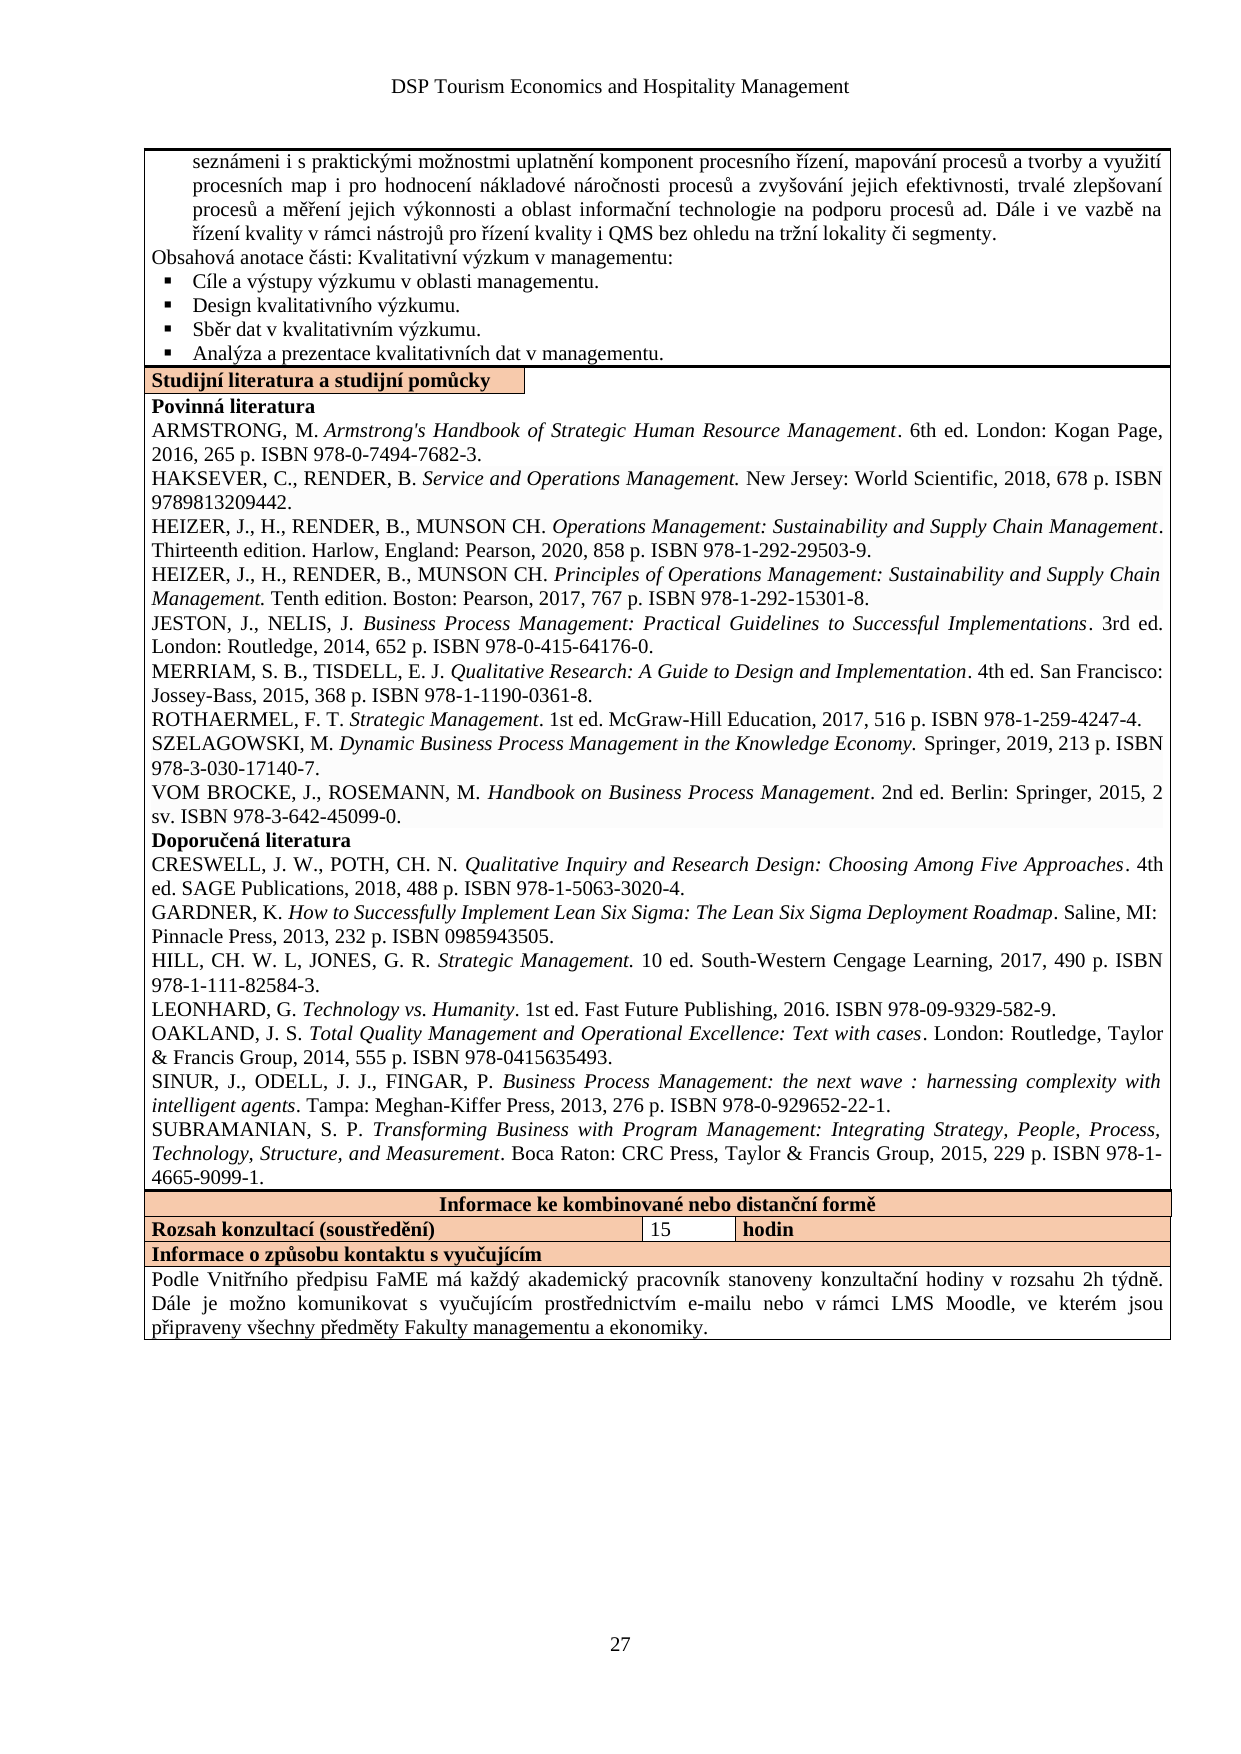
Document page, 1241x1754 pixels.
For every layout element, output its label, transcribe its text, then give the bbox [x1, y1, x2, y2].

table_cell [145, 151, 1170, 365]
table_cell Rozsah konzultací (soustředění) [145, 1217, 642, 1241]
table_cell Informace ke kombinované nebo distanční formě [145, 1192, 1171, 1216]
table_cell Informace o způsobu kontaktu s vyučujícím [145, 1242, 1170, 1266]
table_cell Studijní literatura a studijní pomůcky [145, 368, 524, 393]
table_cell 15 [643, 1217, 735, 1241]
table_cell hodin [736, 1217, 1170, 1241]
table_cell Povinná literatura ARMSTRONG, M. Armstrong's Handbook of Strategic Human Resource Management. 6th ed. London: Kogan Page, 2016, 265 p. ISBN 978-0-7494-7682-3. HAKSEVER, C., RENDER, B. Service and Operations Management. New Jersey: World Scientific, 2018, 678 p. ISBN 9789813209442. HEIZER, J., H., RENDER, B., MUNSON CH. Operations Management: Sustainability and Supply Chain Management. Thirteenth edition. Harlow, England: Pearson, 2020, 858 p. ISBN 978-1-292-29503-9. HEIZER, J., H., RENDER, B., MUNSON CH. Principles of Operations Management: Sustainability and Supply Chain Management. Tenth edition. Boston: Pearson, 2017, 767 p. ISBN 978-1-292-15301-8. JESTON, J., NELIS, J. Business Process Management: Practical Guidelines to Successful Implementations. 3rd ed. London: Routledge, 2014, 652 p. ISBN 978-0-415-64176-0. MERRIAM, S. B., TISDELL, E. J. Qualitative Research: A Guide to Design and Implementation. 4th ed. San Francisco: Jossey-Bass, 2015, 368 p. ISBN 978-1-1190-0361-8. ROTHAERMEL, F. T. Strategic Management. 1st ed. McGraw-Hill Education, 2017, 516 p. ISBN 978-1-259-4247-4. SZELAGOWSKI, M. Dynamic Business Process Management in the Knowledge Economy. Springer, 2019, 213 p. ISBN 978-3-030-17140-7. VOM BROCKE, J., ROSEMANN, M. Handbook on Business Process Management. 2nd ed. Berlin: Springer, 2015, 2 sv. ISBN 978-3-642-45099-0. Doporučená literatura CRESWELL, J. W., POTH, CH. N. Qualitative Inquiry and Research Design: Choosing Among Five Approaches. 4th ed. SAGE Publications, 2018, 488 p. ISBN 978-1-5063-3020-4. GARDNER, K. How to Successfully Implement Lean Six Sigma: The Lean Six Sigma Deployment Roadmap. Saline, MI: Pinnacle Press, 2013, 232 p. ISBN 0985943505. HILL, CH. W. L, JONES, G. R. Strategic Management. 10 ed. South-Western Cengage Learning, 2017, 490 p. ISBN 978-1-111-82584-3. LEONHARD, G. Technology vs. Humanity. 1st ed. Fast Future Publishing, 2016. ISBN 978-09-9329-582-9. Oakland, J. S. Total Quality Management and Operational Excellence: Text with cases. London: Routledge, Taylor & Francis Group, 2014, 555 p. ISBN 978-0415635493. SINUR, J., ODELL, J. J., FINGAR, P. Business Process Management: the next wave : harnessing complexity with intelligent agents. Tampa: Meghan-Kiffer Press, 2013, 276 p. ISBN 978-0-929652-22-1. SUBRAMANIAN, S. P. Transforming Business with Program Management: Integrating Strategy, People, Process, Technology, Structure, and Measurement. Boca Raton: CRC Press, Taylor & Francis Group, 2015, 229 p. ISBN 978-1-4665-9099-1. [145, 393, 1170, 1189]
table_cell Podle Vnitřního předpisu FaME má každý akademický pracovník stanoveny konzultační hodiny v rozsahu 2h týdně. Dále je možno komunikovat s vyučujícím prostřednictvím e-mailu nebo v rámci LMS Moodle, ve kterém jsou připraveny všechny předměty Fakulty managementu a ekonomiky. [145, 1267, 1170, 1339]
table_cell [525, 368, 1170, 393]
